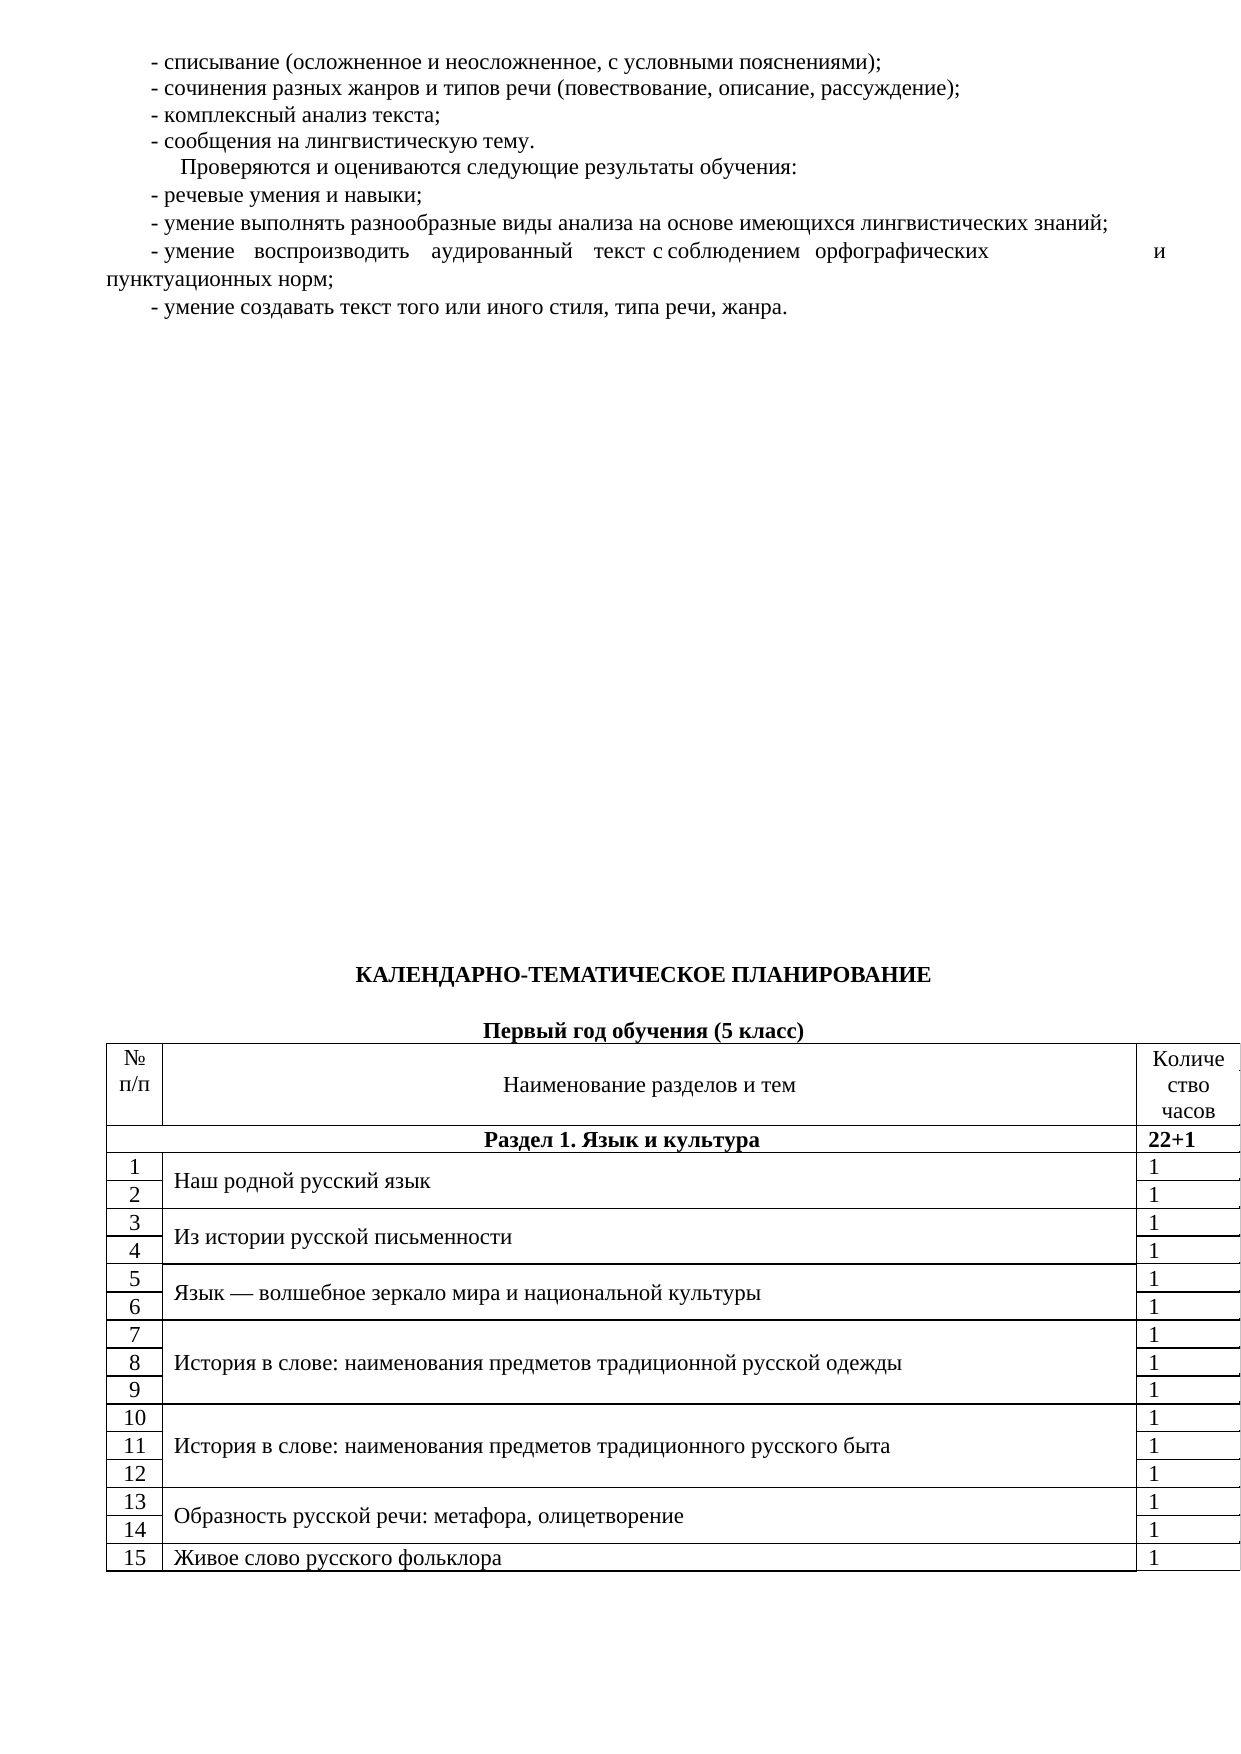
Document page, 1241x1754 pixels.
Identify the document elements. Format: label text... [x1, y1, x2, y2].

table_cell История в слове: наименования предметов традиционного русского быта [163, 1405, 1136, 1487]
table_cell 1 [1137, 1264, 1240, 1291]
table_cell 1 [1137, 1349, 1240, 1375]
table_cell Язык — волшебное зеркало мира и национальной культуры [163, 1265, 1136, 1319]
table_cell Образность русской речи: метафора, олицетворение [163, 1488, 1136, 1542]
text - сообщения на лингвистическую тему. [106, 127, 1166, 153]
table_cell 15 [107, 1544, 162, 1570]
table_cell 3 [107, 1209, 162, 1235]
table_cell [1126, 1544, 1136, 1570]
table_cell 13 [107, 1488, 162, 1514]
text - речевые умения и навыки; [106, 180, 1166, 208]
table_header Количество часов [1137, 1044, 1240, 1125]
table_cell Раздел 1. Язык и культура [107, 1126, 1136, 1152]
subtitle КАЛЕНДАРНО-ТЕМАТИЧЕСКОЕ ПЛАНИРОВАНИЕ [106, 961, 1181, 988]
text Проверяются и оцениваются следующие результаты обучения: [106, 153, 1166, 179]
text Первый год обучения (5 класс) [106, 1017, 1181, 1043]
table_cell 1 [1137, 1293, 1240, 1319]
table_header Наименование разделов и тем [163, 1044, 1136, 1125]
table_cell 1 [1137, 1405, 1240, 1431]
table_cell 12 [107, 1460, 162, 1487]
table_cell 1 [1137, 1488, 1240, 1514]
table_cell 1 [1137, 1377, 1240, 1403]
table_cell 1 [107, 1153, 162, 1179]
text - комплексный анализ текста; [106, 101, 1166, 127]
table_cell 22+1 [1137, 1126, 1240, 1152]
table_cell 10 [107, 1405, 162, 1431]
table_cell 14 [107, 1516, 162, 1542]
table_cell 8 [107, 1349, 162, 1375]
text - сочинения разных жанров и типов речи (повествование, описание, рассуждение); [106, 74, 1166, 101]
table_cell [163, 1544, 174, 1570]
table_cell 1 [1137, 1153, 1240, 1179]
table_cell 1 [1137, 1321, 1240, 1347]
table_cell Наш родной русский язык [163, 1153, 1136, 1207]
table_cell 1 [1137, 1544, 1240, 1570]
table_cell 2 [107, 1181, 162, 1207]
table_cell 9 [107, 1377, 162, 1403]
text - умение выполнять разнообразные виды анализа на основе имеющихся лингвистических знаний; [106, 208, 1166, 236]
table_cell 7 [107, 1321, 162, 1347]
table_cell 1 [1137, 1516, 1240, 1542]
text - умение создавать текст того или иного стиля, типа речи, жанра. [106, 292, 1166, 320]
text - умение воспроизводить аудированный текст с соблюдением орфографических и пунктуационных норм; [106, 236, 1166, 292]
table_cell 1 [1137, 1237, 1240, 1263]
table_cell 4 [107, 1237, 162, 1263]
table_cell 1 [1137, 1432, 1240, 1459]
table_cell 1 [1137, 1460, 1240, 1487]
table_cell 5 [107, 1264, 162, 1291]
table_cell 6 [107, 1293, 162, 1319]
text - списывание (осложненное и неосложненное, с условными пояснениями); [106, 48, 1166, 74]
table_cell Из истории русской письменности [163, 1209, 1136, 1263]
table_cell 1 [1137, 1209, 1240, 1235]
table_header № п/п [107, 1044, 162, 1125]
table_cell История в слове: наименования предметов традиционной русской одежды [163, 1321, 1136, 1403]
table_cell 11 [107, 1432, 162, 1459]
table_cell 1 [1137, 1181, 1240, 1207]
